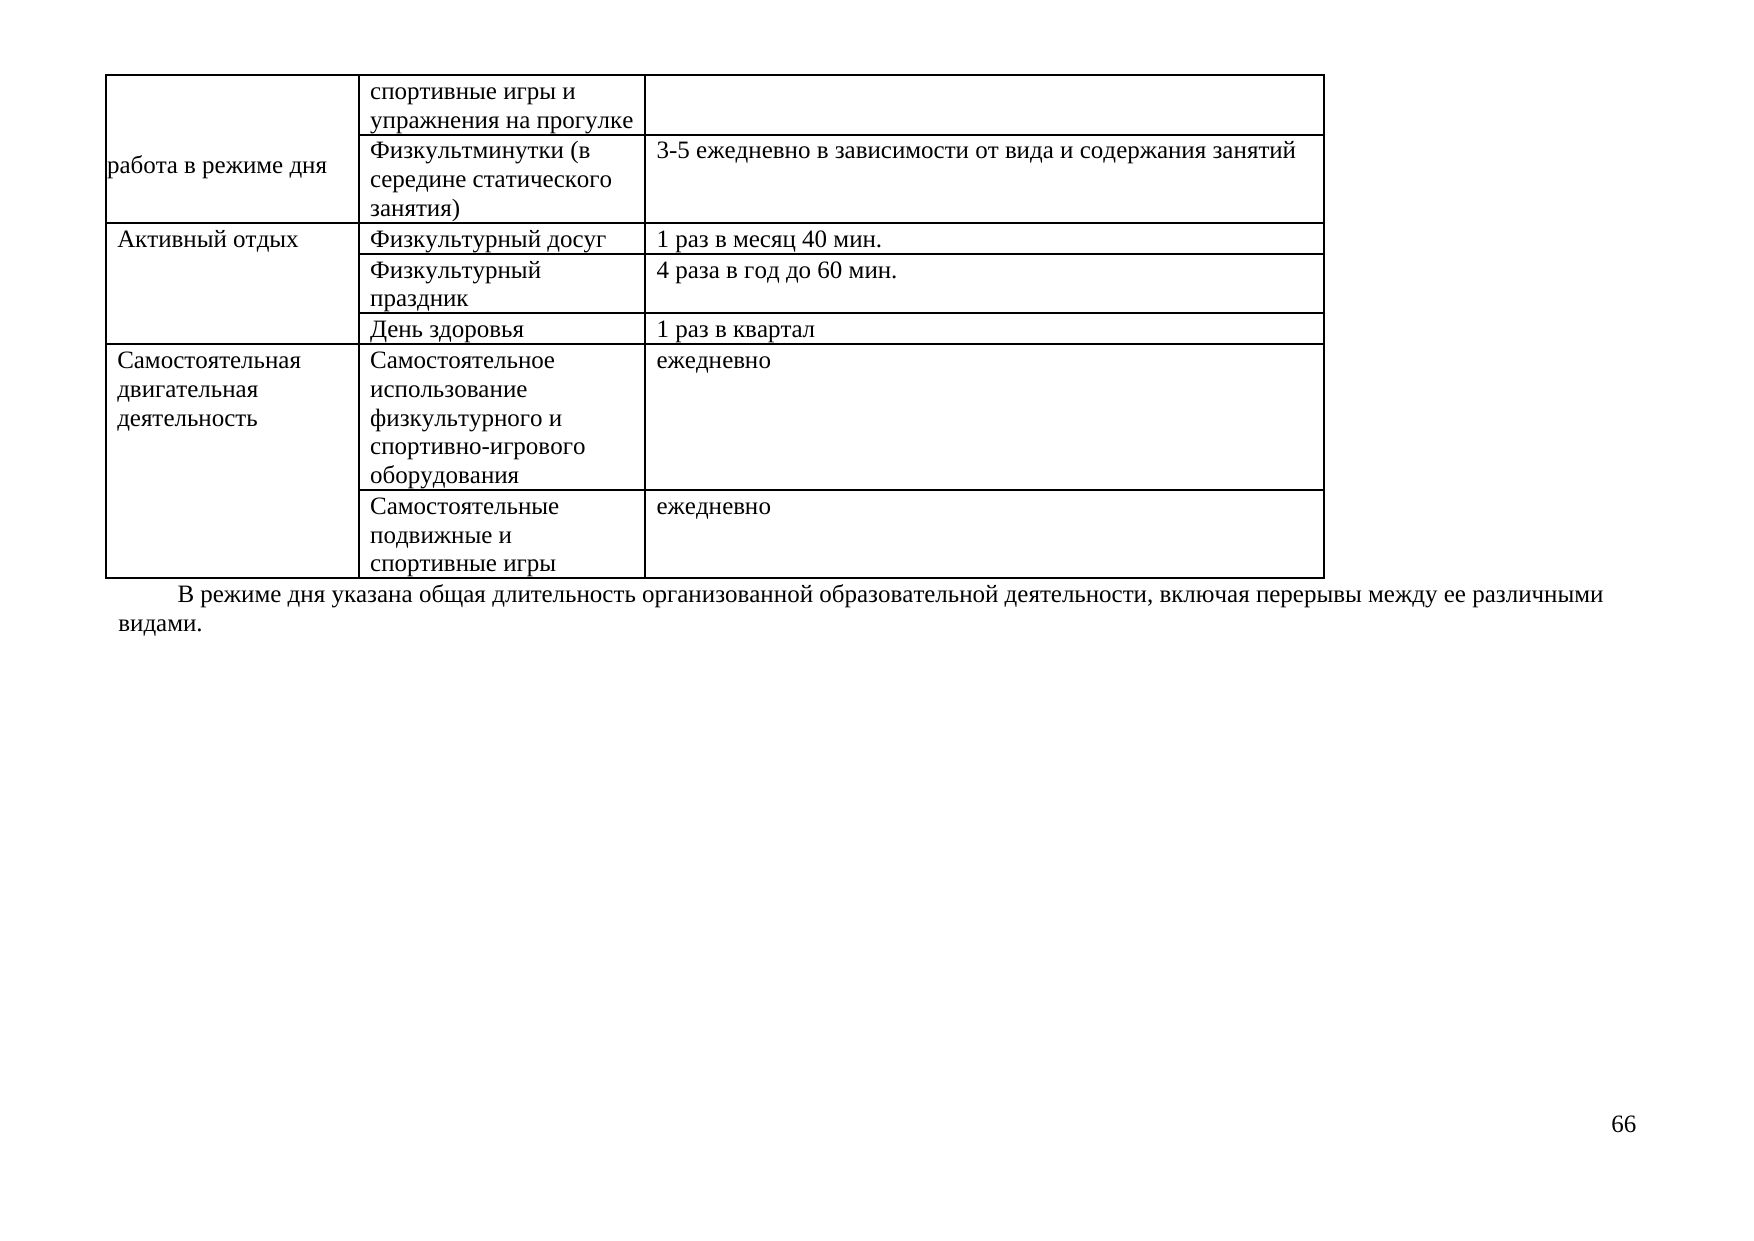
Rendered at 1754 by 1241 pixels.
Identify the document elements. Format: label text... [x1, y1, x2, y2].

table_cell 4 раза в год до 60 мин. [646, 255, 1323, 312]
table_cell ежедневно [646, 345, 1323, 489]
table_cell Физкультминутки (в середине статического занятия) [360, 136, 644, 222]
table_cell Самостоятельная двигательная деятельность [107, 345, 358, 577]
table_cell День здоровья [360, 314, 644, 343]
table_cell Активный отдых [107, 224, 358, 343]
table_cell 1 раз в месяц 40 мин. [646, 224, 1323, 253]
table_cell Физкультурный досуг [360, 224, 644, 253]
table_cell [646, 76, 1323, 133]
text В режиме дня указана общая длительность организованной образовательной деятельности, включая перерывы между ее различными видами. [118, 579, 1636, 637]
table_cell 1 раз в квартал [646, 314, 1323, 343]
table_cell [360, 76, 644, 133]
table_cell ежедневно [646, 491, 1323, 577]
table_cell Самостоятельное использование физкультурного и спортивно-игрового оборудования [360, 345, 644, 489]
table_cell 3-5 ежедневно в зависимости от вида и содержания занятий [646, 136, 1323, 222]
table_cell Физкультурный праздник [360, 255, 644, 312]
table_cell Самостоятельные подвижные и спортивные игры [360, 491, 644, 577]
